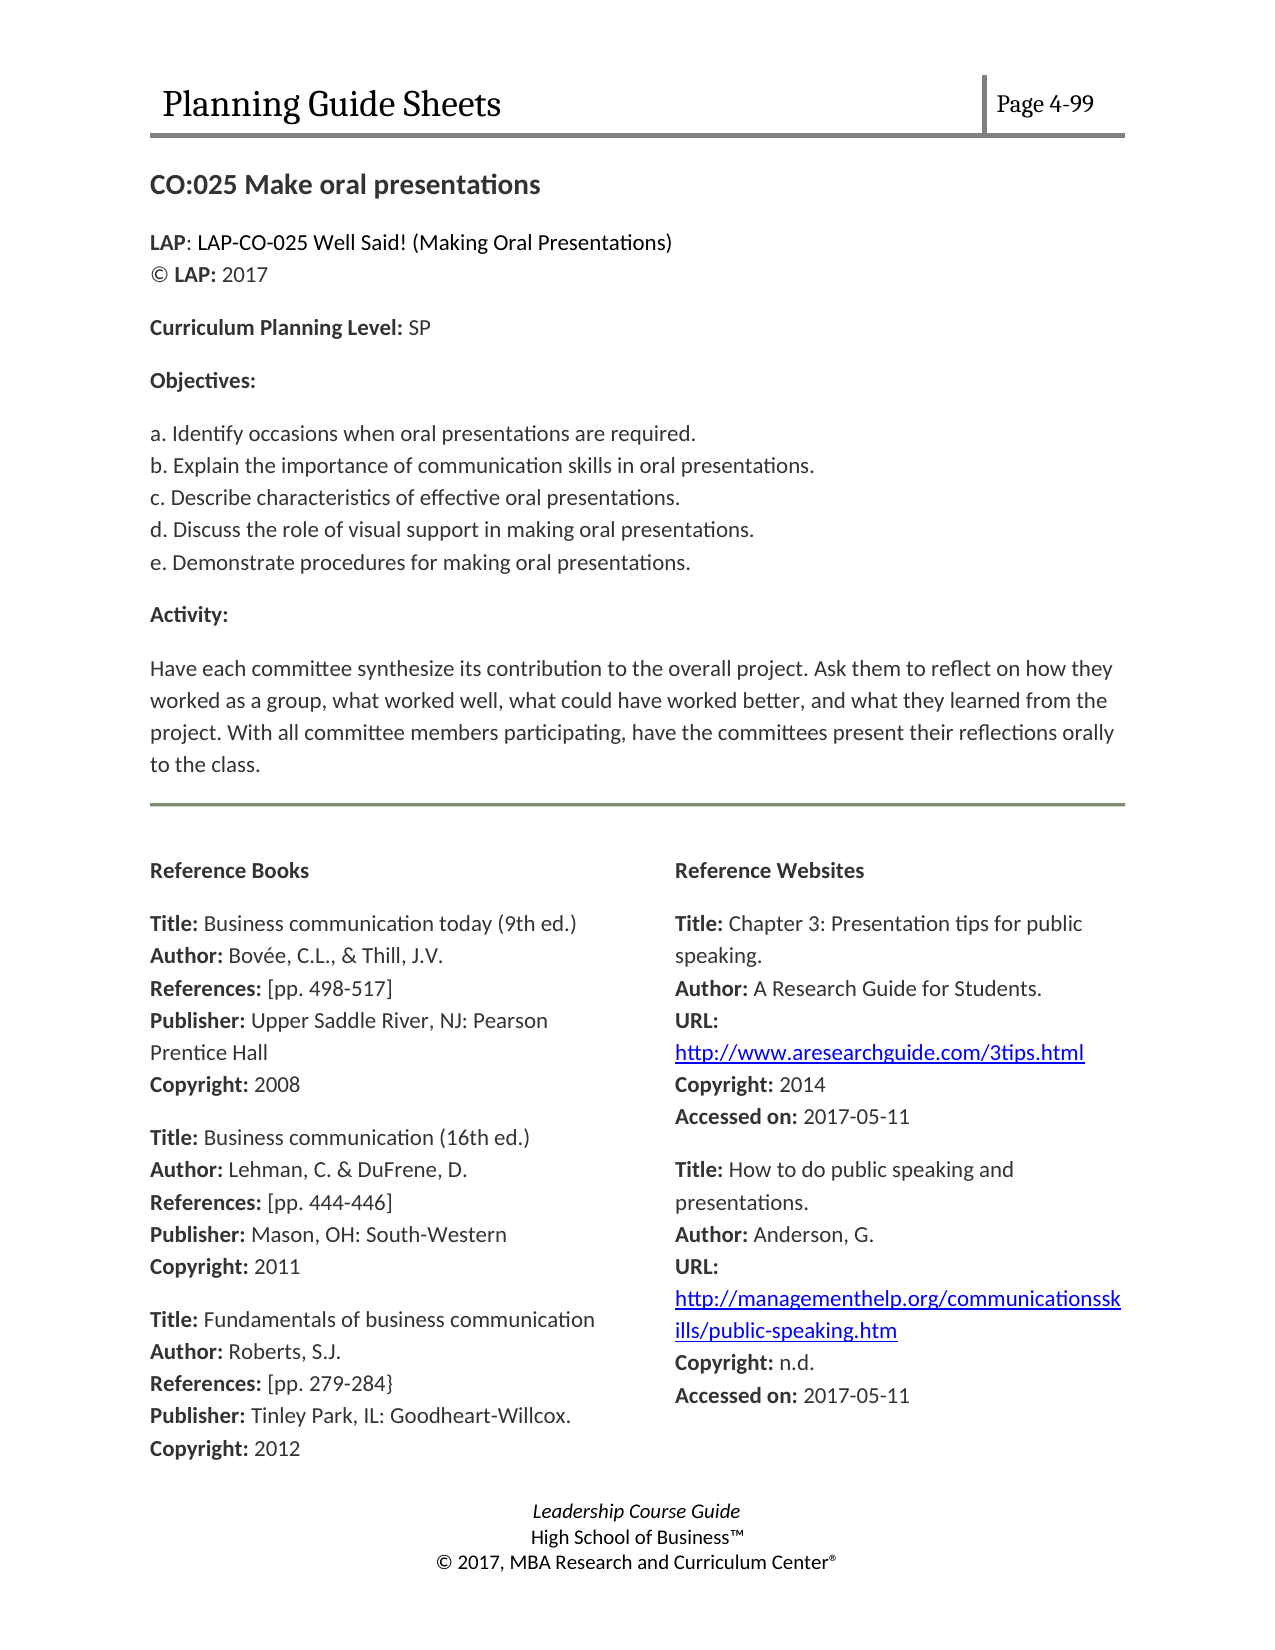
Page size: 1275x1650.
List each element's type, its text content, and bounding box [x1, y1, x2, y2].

text Title: How to do public speaking and presentations. Author: Anderson, G. URL: http://managementhelp.org/communicationsskills/public-speaking.htm Copyright: n.d. Accessed on: 2017-05-11 [675, 1155, 1125, 1409]
text Activity: [150, 601, 1125, 629]
text Curriculum Planning Level: SP [150, 313, 1125, 341]
text Title: Business communication today (9th ed.) Author: Bovée, C.L., & Thill, J.V. References: [pp. 498-517] Publisher: Upper Saddle River, NJ: Pearson Prentice Hall Copyright: 2008 [150, 909, 600, 1098]
text Have each committee synthesize its contribution to the overall project. Ask them to reflect on how they worked as a group, what worked well, what could have worked better, and what they learned from the project. With all committee members participating, have the committees present their reflections orally to the class. [150, 654, 1125, 778]
text CO:025 Make oral presentations [150, 166, 1125, 201]
text LAP: LAP-CO-025 Well Said! (Making Oral Presentations) © LAP: 2017 [150, 228, 1125, 288]
text Title: Chapter 3: Presentation tips for public speaking. Author: A Research Guide for Students. URL: http://www.aresearchguide.com/3tips.html Copyright: 2014 Accessed on: 2017-05-11 [675, 909, 1125, 1130]
text Reference Books [150, 856, 600, 884]
text a. Identify occasions when oral presentations are required. b. Explain the importance of communication skills in oral presentations. c. Describe characteristics of effective oral presentations. d. Discuss the role of visual support in making oral presentations. e. Demonstrate procedures for making oral presentations. [150, 419, 1125, 576]
text Reference Websites [675, 856, 1125, 884]
text Title: Fundamentals of business communication Author: Roberts, S.J. References: [pp. 279-284} Publisher: Tinley Park, IL: Goodheart-Willcox. Copyright: 2012 [150, 1305, 600, 1462]
text Objectives: [150, 366, 1125, 394]
text Title: Business communication (16th ed.) Author: Lehman, C. & DuFrene, D. References: [pp. 444-446] Publisher: Mason, OH: South-Western Copyright: 2011 [150, 1123, 600, 1280]
